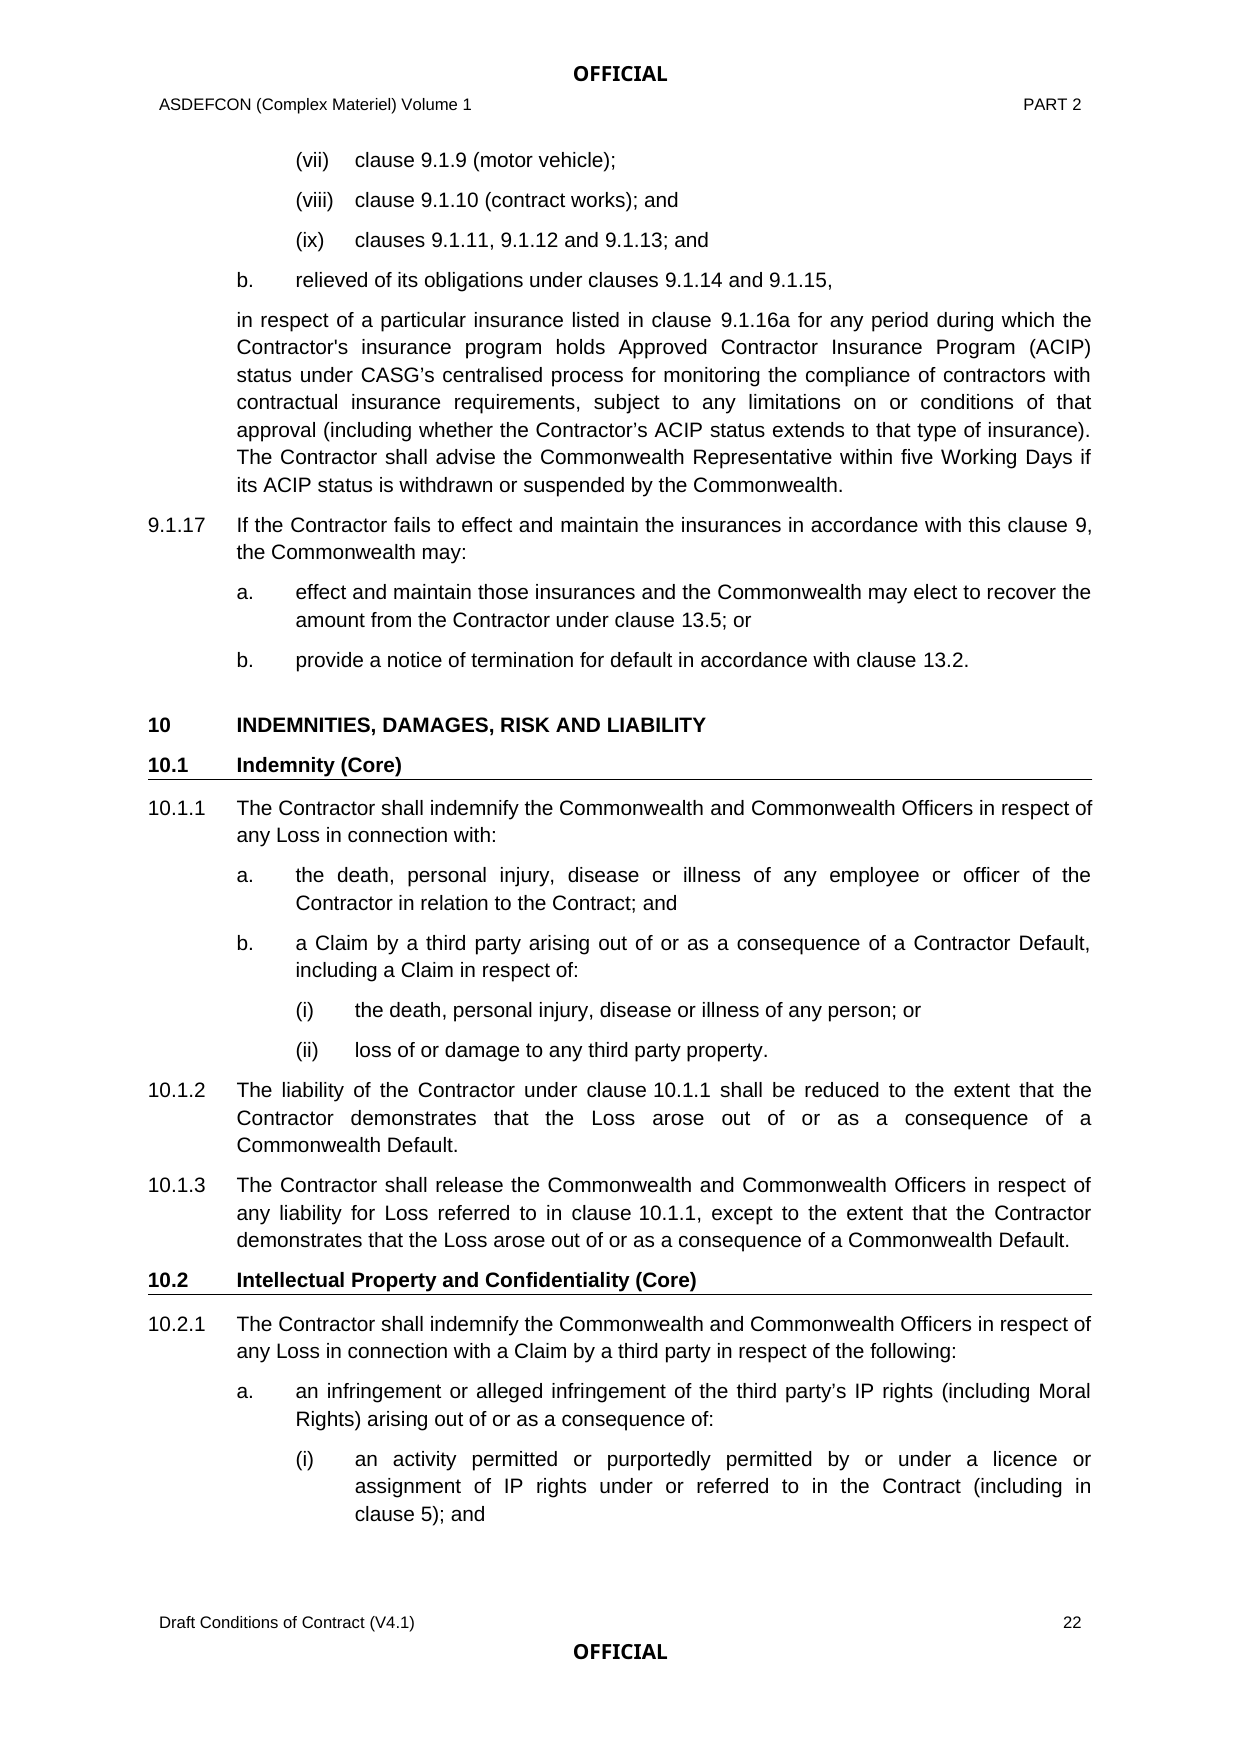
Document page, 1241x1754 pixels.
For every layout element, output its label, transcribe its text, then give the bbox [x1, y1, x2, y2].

text clause 9.1.9 (motor vehicle); [295, 148, 1092, 172]
text Indemnities, Damages, Risk and Liability [148, 713, 1092, 737]
text the death, personal injury, disease or illness of any person; or [295, 998, 1092, 1022]
text The Contractor shall release the Commonwealth and Commonwealth Officers in respect of any liability for Loss referred to in clause 10.1.1, except to the extent that the Contractor demonstrates that the Loss arose out of or as a consequence of a Commonwealth Default. [148, 1173, 1092, 1252]
text in respect of a particular insurance listed in clause 9.1.16a for any period during which the Contractor's insurance program holds Approved Contractor Insurance Program (ACIP) status under CASG’s centralised process for monitoring the compliance of contractors with contractual insurance requirements, subject to any limitations on or conditions of that approval (including whether the Contractor’s ACIP status extends to that type of insurance). The Contractor shall advise the Commonwealth Representative within five Working Days if its ACIP status is withdrawn or suspended by the Commonwealth. [236, 308, 1092, 497]
text clause 9.1.10 (contract works); and [295, 188, 1092, 212]
text The liability of the Contractor under clause 10.1.1 shall be reduced to the extent that the Contractor demonstrates that the Loss arose out of or as a consequence of a Commonwealth Default. [148, 1078, 1092, 1157]
text Indemnity (Core) [148, 753, 1092, 779]
text relieved of its obligations under clauses 9.1.14 and 9.1.15, [236, 268, 1092, 292]
text loss of or damage to any third party property. [295, 1038, 1092, 1062]
text The Contractor shall indemnify the Commonwealth and Commonwealth Officers in respect of any Loss in connection with a Claim by a third party in respect of the following: [148, 1311, 1092, 1363]
text clauses 9.1.11, 9.1.12 and 9.1.13; and [295, 228, 1092, 252]
text Intellectual Property and Confidentiality (Core) [148, 1268, 1092, 1294]
text a Claim by a third party arising out of or as a consequence of a Contractor Default, including a Claim in respect of: [236, 931, 1092, 982]
text an activity permitted or purportedly permitted by or under a licence or assignment of IP rights under or referred to in the Contract (including in clause 5); and [295, 1446, 1092, 1525]
text the death, personal injury, disease or illness of any employee or officer of the Contractor in relation to the Contract; and [236, 863, 1092, 915]
text The Contractor shall indemnify the Commonwealth and Commonwealth Officers in respect of any Loss in connection with: [148, 796, 1092, 847]
text provide a notice of termination for default in accordance with clause 13.2. [236, 648, 1092, 672]
text an infringement or alleged infringement of the third party’s IP rights (including Moral Rights) arising out of or as a consequence of: [236, 1379, 1092, 1430]
text If the Contractor fails to effect and maintain the insurances in accordance with this clause 9, the Commonwealth may: [148, 513, 1092, 564]
text effect and maintain those insurances and the Commonwealth may elect to recover the amount from the Contractor under clause 13.5; or [236, 580, 1092, 632]
